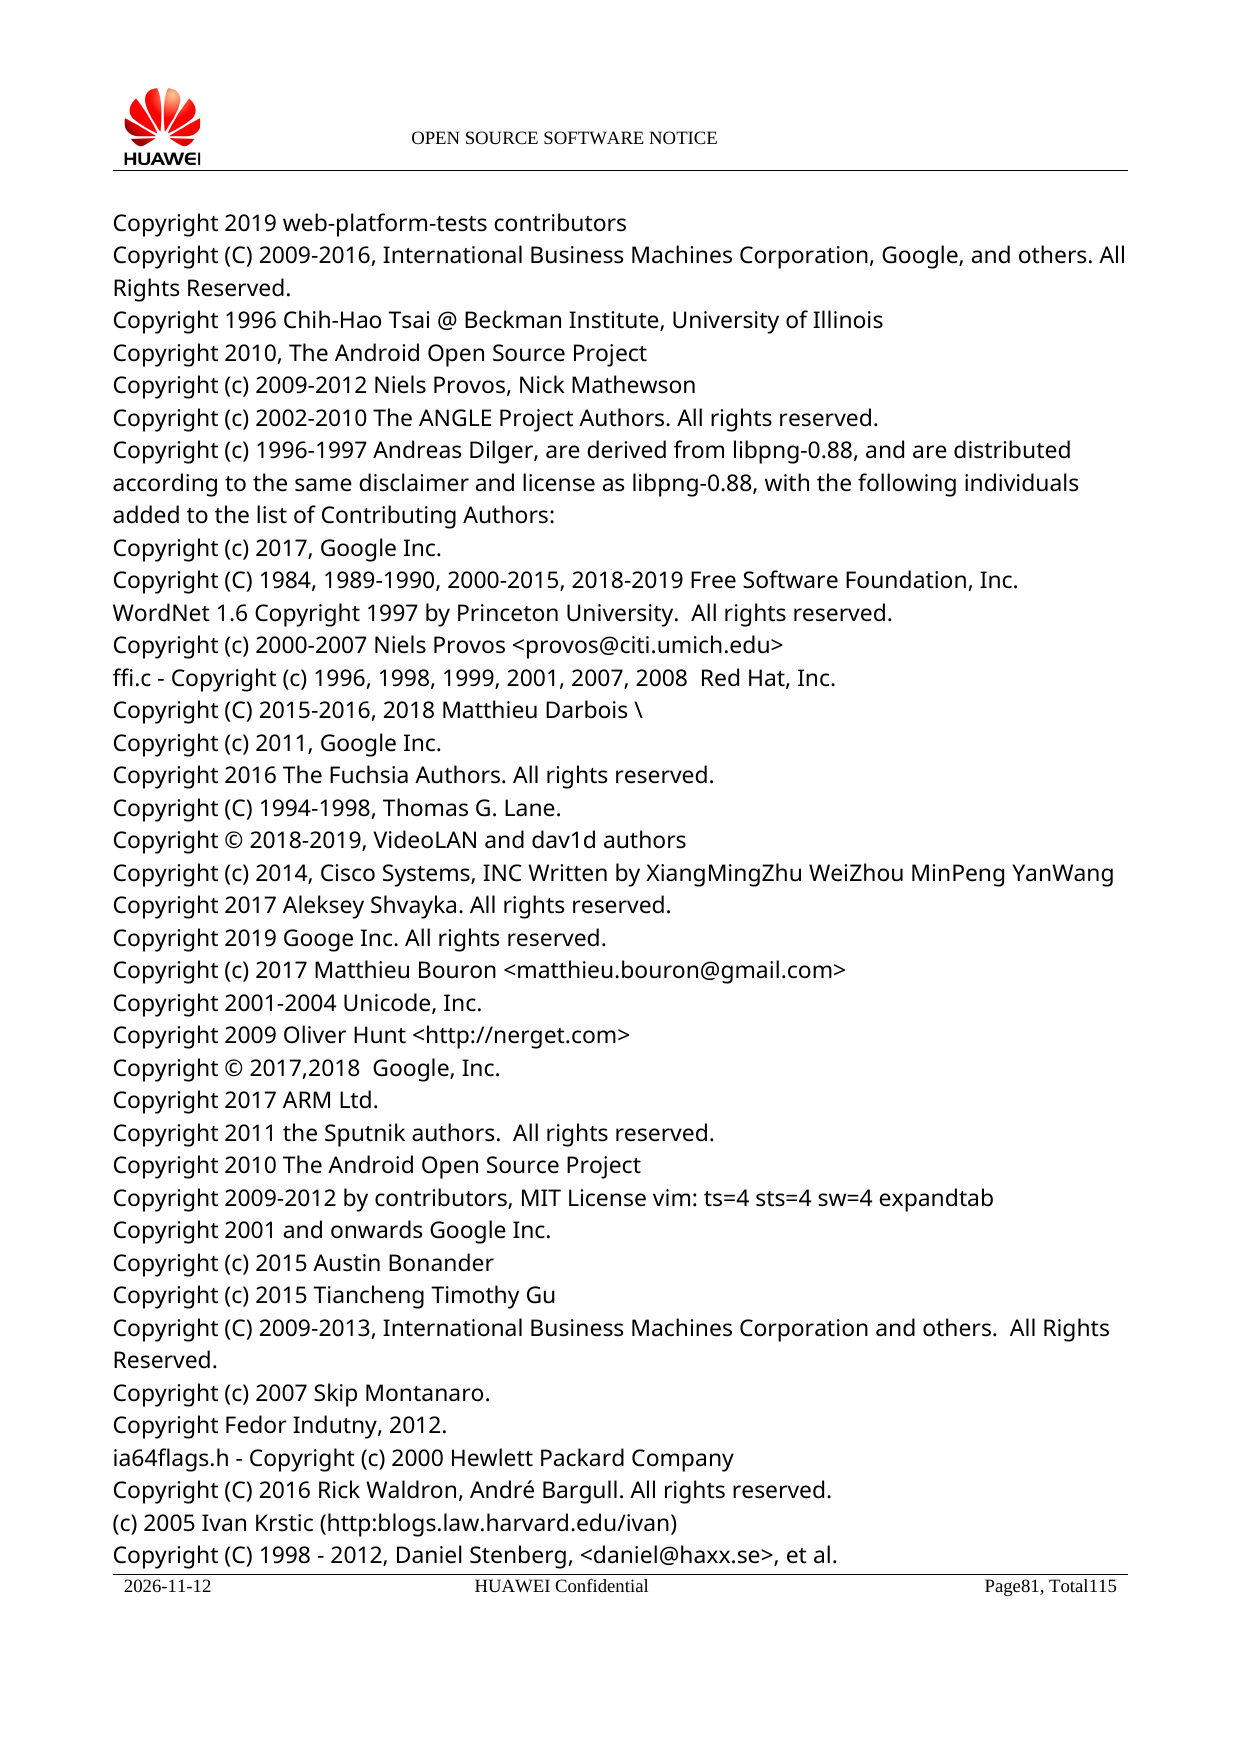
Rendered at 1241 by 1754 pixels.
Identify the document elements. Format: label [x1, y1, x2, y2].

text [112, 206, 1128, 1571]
picture [124, 88, 201, 165]
